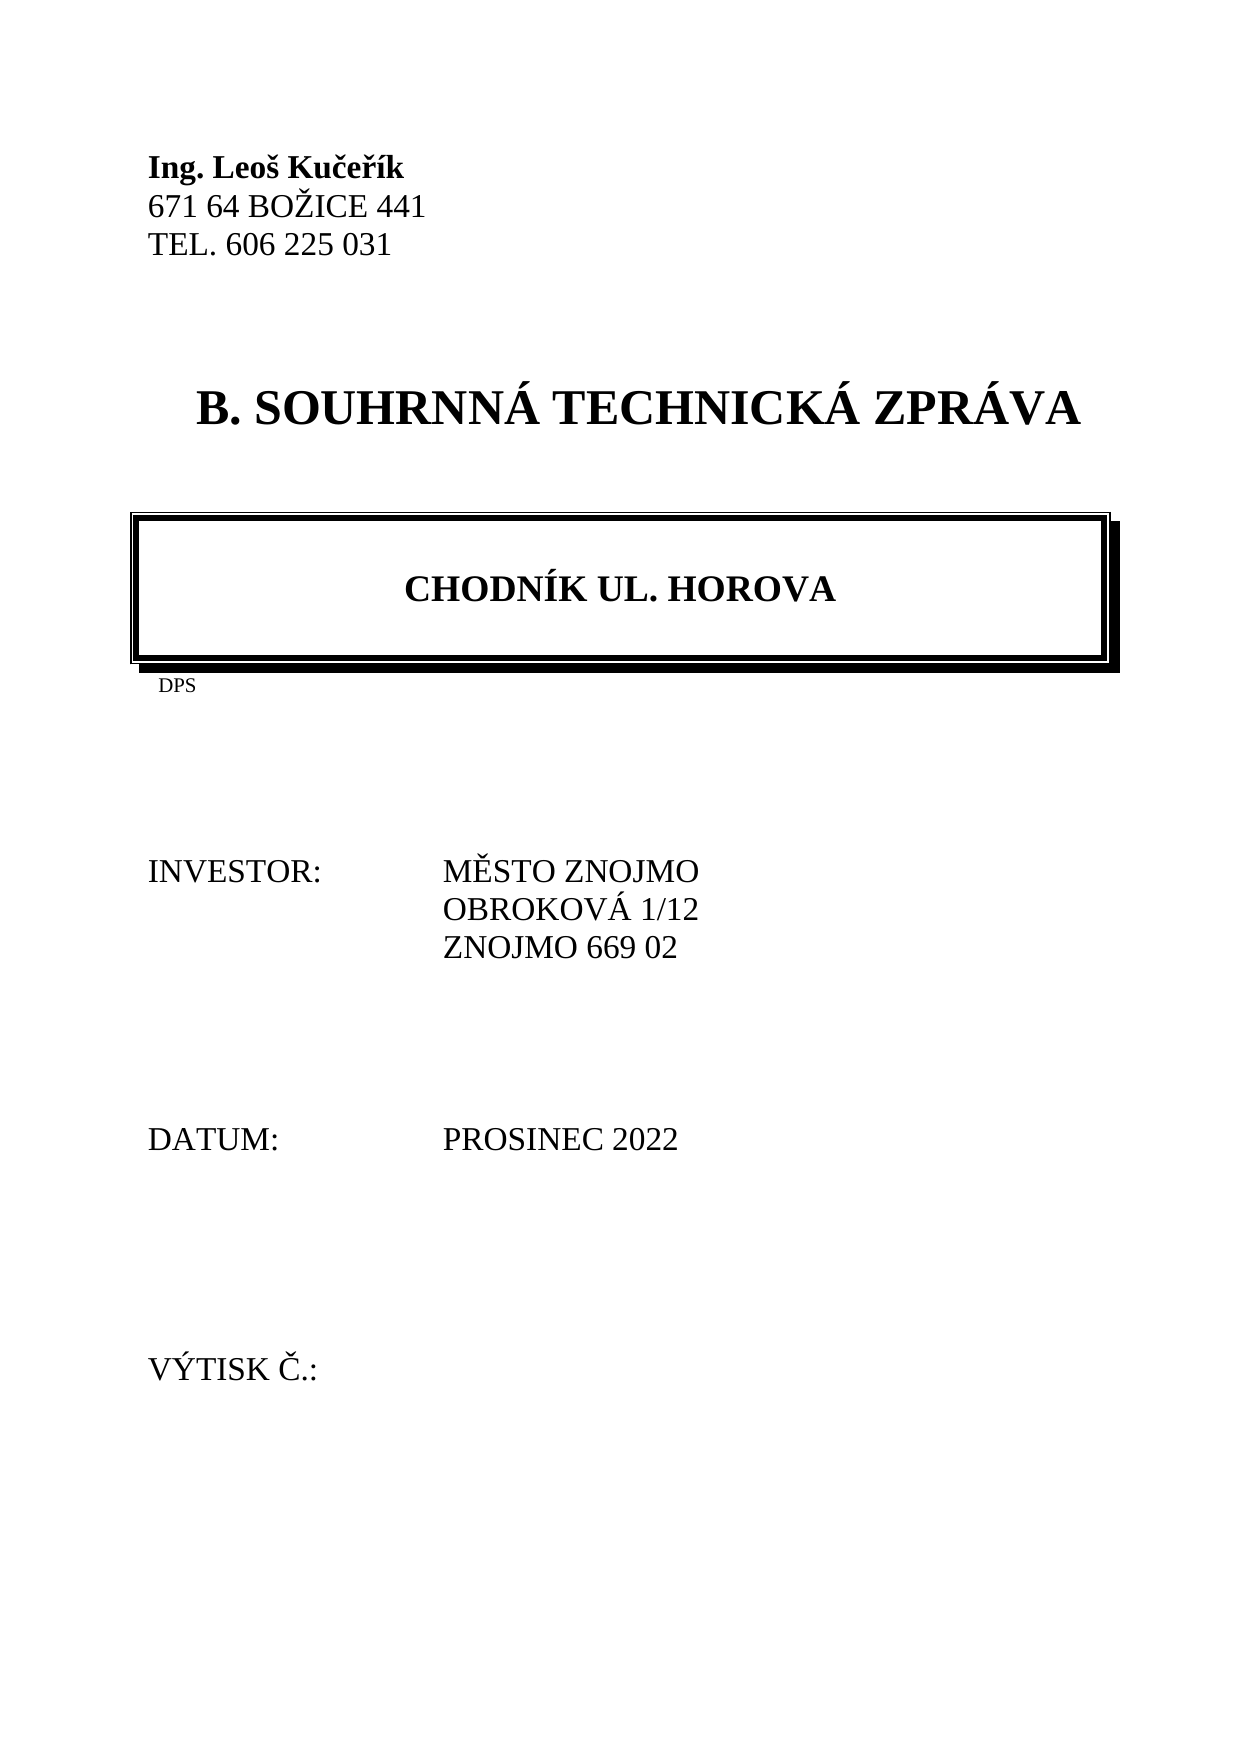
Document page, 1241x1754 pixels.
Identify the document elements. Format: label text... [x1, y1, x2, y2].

text VÝTISK Č.: [148, 1349, 1093, 1387]
text DATUM: PROSINEC 2022 [148, 1119, 1093, 1157]
text OBROKOVÁ 1/12 [148, 889, 1093, 927]
text CHODNÍK UL. HOROVA [148, 566, 1093, 609]
text 671 64 BOŽICE 441 [148, 186, 1093, 224]
text DPS [148, 673, 1093, 697]
text INVESTOR: MĚSTO ZNOJMO [148, 851, 1093, 889]
text ZNOJMO 669 02 [148, 927, 1093, 966]
text B. SOUHRNNÁ TECHNICKÁ ZPRÁVA [185, 378, 1093, 435]
text TEL. 606 225 031 [148, 224, 1093, 263]
text Ing. Leoš Kučeřík [148, 148, 1093, 186]
